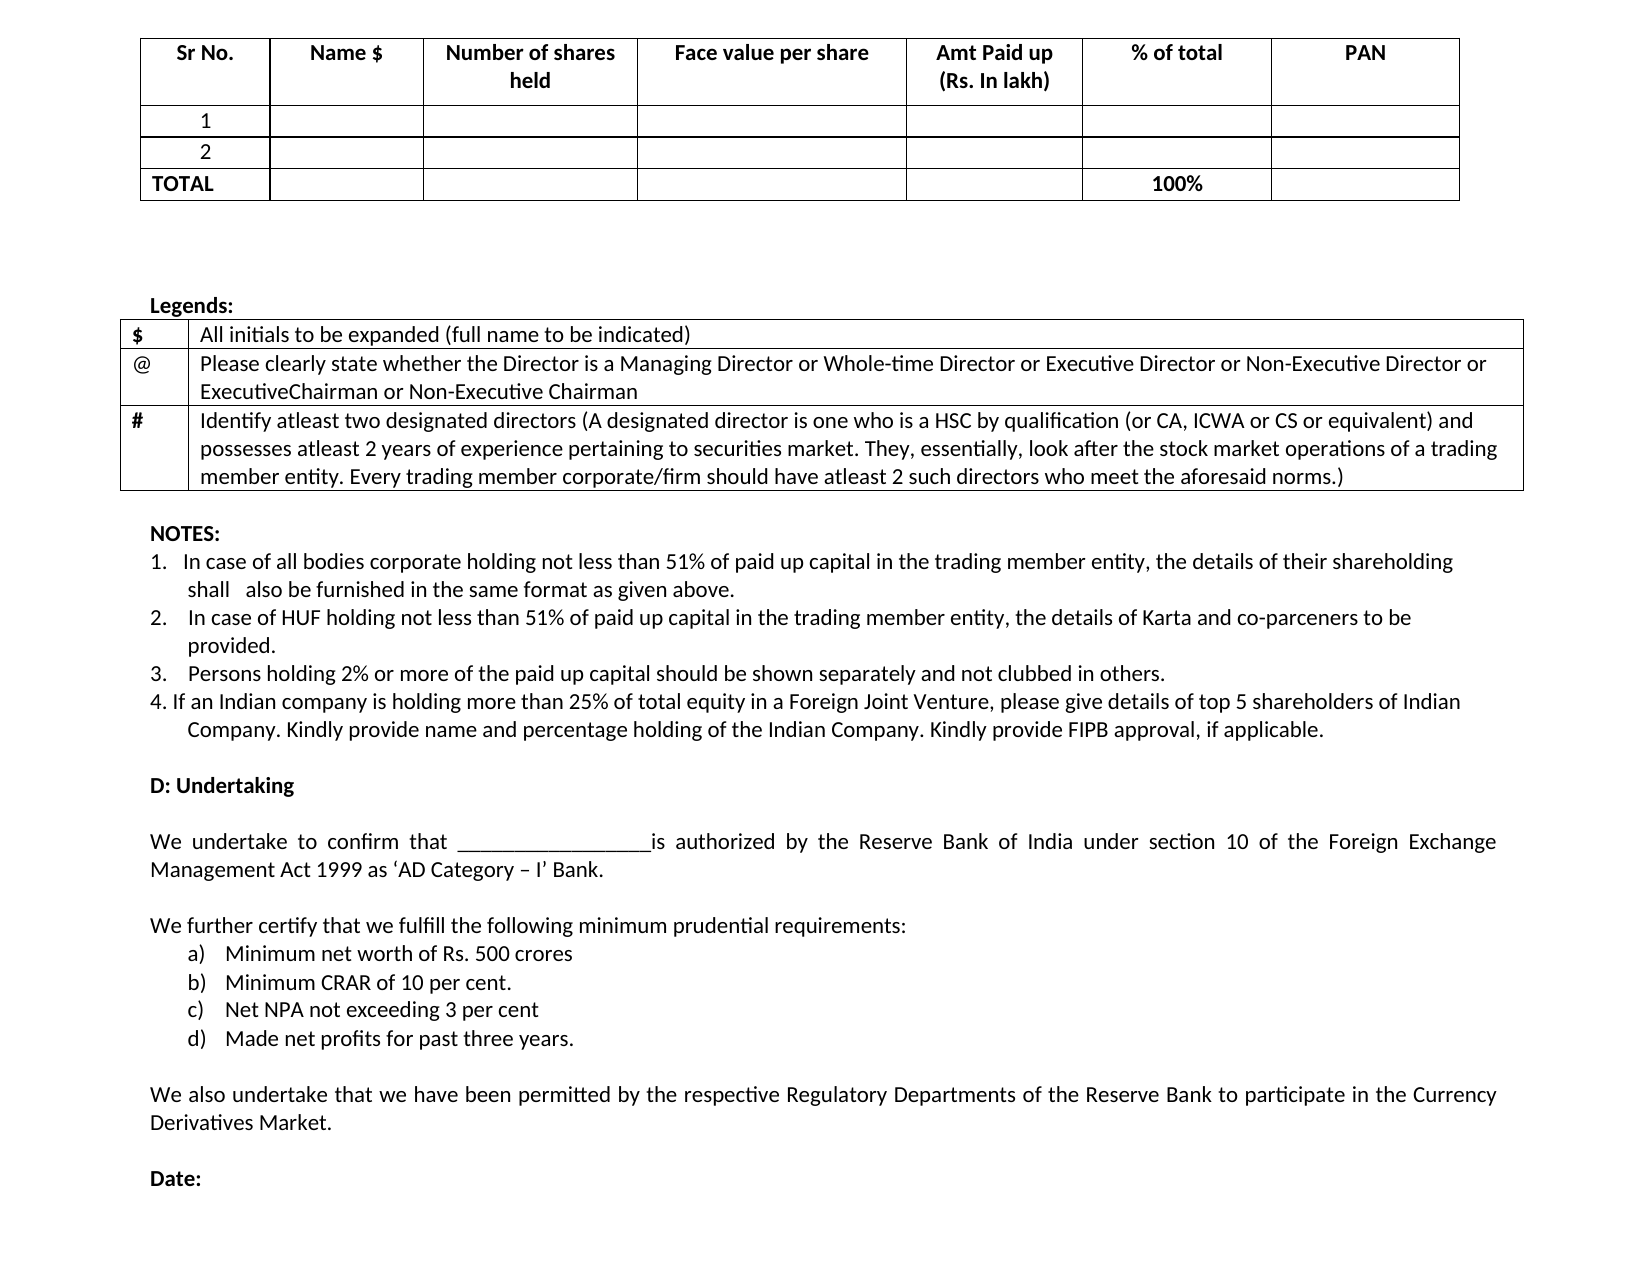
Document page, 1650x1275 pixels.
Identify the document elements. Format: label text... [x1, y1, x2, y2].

table_cell [271, 169, 423, 199]
table_header Face value per share [638, 39, 906, 105]
table_cell [1083, 138, 1271, 168]
text We undertake to confirm that _________________is authorized by the Reserve Bank of India under section 10 of the Foreign Exchange Management Act 1999 as ‘AD Category – I’ Bank. [150, 827, 1500, 883]
table_cell [907, 169, 1082, 199]
table_cell [1272, 169, 1459, 199]
list Minimum CRAR of 10 per cent. [187, 968, 1500, 996]
table_header % of total [1083, 39, 1271, 105]
table_cell [907, 106, 1082, 136]
table_cell [1272, 138, 1459, 168]
table_cell [424, 169, 637, 199]
table_cell [1272, 106, 1459, 136]
table_cell Identify atleast two designated directors (A designated director is one who is a HSC by qualification (or CA, ICWA or CS or equivalent) and possesses atleast 2 years of experience pertaining to securities market. They, essentially, look after the stock market operations of a trading member entity. Every trading member corporate/firm should have atleast 2 such directors who meet the aforesaid norms.) [189, 406, 1523, 490]
list Net NPA not exceeding 3 per cent [187, 996, 1500, 1024]
table_cell [638, 138, 906, 168]
text D: Undertaking [150, 771, 1500, 799]
table_header Amt Paid up (Rs. In lakh) [907, 39, 1082, 105]
table_cell TOTAL [141, 169, 269, 199]
text 2. In case of HUF holding not less than 51% of paid up capital in the trading member entity, the details of Karta and co-parceners to be provided. [150, 603, 1500, 659]
text We further certify that we fulfill the following minimum prudential requirements: [150, 912, 1500, 939]
table_header Name $ [271, 39, 423, 105]
table_header PAN [1272, 39, 1459, 105]
table_cell # [121, 406, 188, 490]
table_cell [907, 138, 1082, 168]
table_cell [424, 106, 637, 136]
table_cell @ [121, 349, 188, 405]
table_cell Please clearly state whether the Director is a Managing Director or Whole-time Director or Executive Director or Non-Executive Director or ExecutiveChairman or Non-Executive Chairman [189, 349, 1523, 405]
table_cell [271, 106, 423, 136]
table_header $ [121, 320, 188, 348]
table_cell 1 [141, 106, 269, 136]
table_cell [1083, 106, 1271, 136]
table_cell [638, 169, 906, 199]
table_cell [424, 138, 637, 168]
table_header All initials to be expanded (full name to be indicated) [189, 320, 1523, 348]
text We also undertake that we have been permitted by the respective Regulatory Departments of the Reserve Bank to participate in the Currency Derivatives Market. [150, 1080, 1500, 1136]
text 4. If an Indian company is holding more than 25% of total equity in a Foreign Joint Venture, please give details of top 5 shareholders of Indian Company. Kindly provide name and percentage holding of the Indian Company. Kindly provide FIPB approval, if applicable. [150, 687, 1500, 743]
table_header Sr No. [141, 39, 269, 105]
text NOTES: [150, 519, 1500, 547]
text Legends: [150, 291, 1500, 319]
text Date: [150, 1164, 1500, 1192]
text 3. Persons holding 2% or more of the paid up capital should be shown separately and not clubbed in others. [150, 659, 1500, 687]
list Made net profits for past three years. [187, 1024, 1500, 1052]
text 1. In case of all bodies corporate holding not less than 51% of paid up capital in the trading member entity, the details of their shareholding shall also be furnished in the same format as given above. [150, 547, 1500, 603]
table_cell 2 [141, 138, 269, 168]
table_cell [271, 138, 423, 168]
list Minimum net worth of Rs. 500 crores [187, 939, 1500, 968]
table_header Number of shares held [424, 39, 637, 105]
table_cell 100% [1083, 169, 1271, 199]
table_cell [638, 106, 906, 136]
